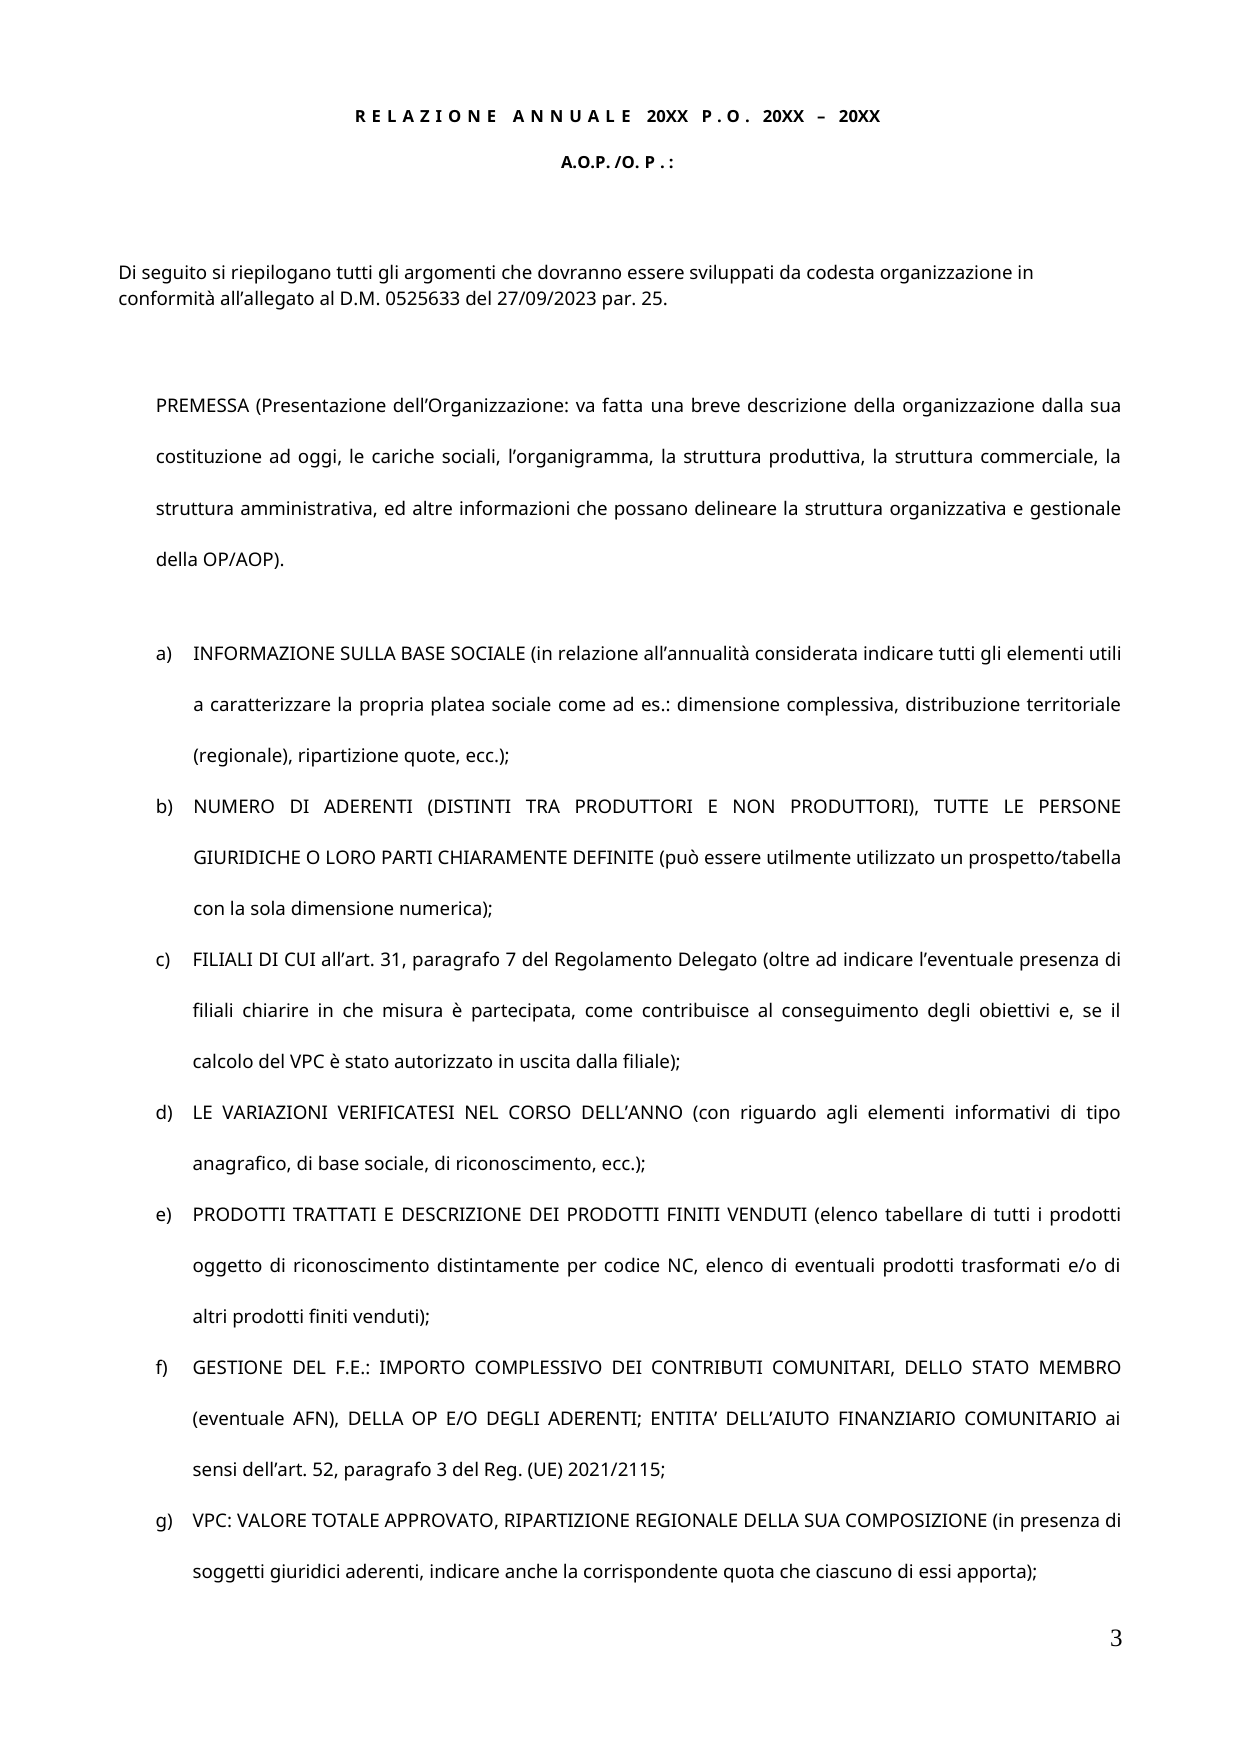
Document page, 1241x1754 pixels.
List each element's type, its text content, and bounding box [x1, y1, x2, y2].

list INFORMAZIONE SULLA BASE SOCIALE (in relazione all’annualità considerata indicare tutti gli elementi utili a caratterizzare la propria platea sociale come ad es.: dimensione complessiva, distribuzione territoriale (regionale), ripartizione quote, ecc.); [156, 640, 1122, 768]
list FILIALI DI CUI all’art. 31, paragrafo 7 del Regolamento Delegato (oltre ad indicare l’eventuale presenza di filiali chiarire in che misura è partecipata, come contribuisce al conseguimento degli obiettivi e, se il calcolo del VPC è stato autorizzato in uscita dalla filiale); [155, 946, 1122, 1074]
text Di seguito si riepilogano tutti gli argomenti che dovranno essere sviluppati da codesta organizzazione in conformità all’allegato al D.M. 0525633 del 27/09/2023 par. 25. [118, 259, 1122, 310]
text PREMESSA (Presentazione dell’Organizzazione: va fatta una breve descrizione della organizzazione dalla sua costituzione ad oggi, le cariche sociali, l’organigramma, la struttura produttiva, la struttura commerciale, la struttura amministrativa, ed altre informazioni che possano delineare la struttura organizzativa e gestionale della OP/AOP). [156, 393, 1122, 571]
list PRODOTTI TRATTATI E DESCRIZIONE DEI PRODOTTI FINITI VENDUTI (elenco tabellare di tutti i prodotti oggetto di riconoscimento distintamente per codice NC, elenco di eventuali prodotti trasformati e/o di altri prodotti finiti venduti); [155, 1201, 1122, 1329]
list VPC: VALORE TOTALE APPROVATO, RIPARTIZIONE REGIONALE DELLA SUA COMPOSIZIONE (in presenza di soggetti giuridici aderenti, indicare anche la corrispondente quota che ciascuno di essi apporta); [155, 1508, 1122, 1584]
list LE VARIAZIONI VERIFICATESI NEL CORSO DELL’ANNO (con riguardo agli elementi informativi di tipo anagrafico, di base sociale, di riconoscimento, ecc.); [155, 1099, 1122, 1176]
list GESTIONE DEL F.E.: IMPORTO COMPLESSIVO DEI CONTRIBUTI COMUNITARI, DELLO STATO MEMBRO (eventuale AFN), DELLA OP E/O DEGLI ADERENTI; ENTITA’ DELL’AIUTO FINANZIARIO COMUNITARIO ai sensi dell’art. 52, paragrafo 3 del Reg. (UE) 2021/2115; [155, 1354, 1122, 1482]
list NUMERO DI ADERENTI (DISTINTI TRA PRODUTTORI E NON PRODUTTORI), TUTTE LE PERSONE GIURIDICHE O LORO PARTI CHIARAMENTE DEFINITE (può essere utilmente utilizzato un prospetto/tabella con la sola dimensione numerica); [156, 793, 1122, 921]
